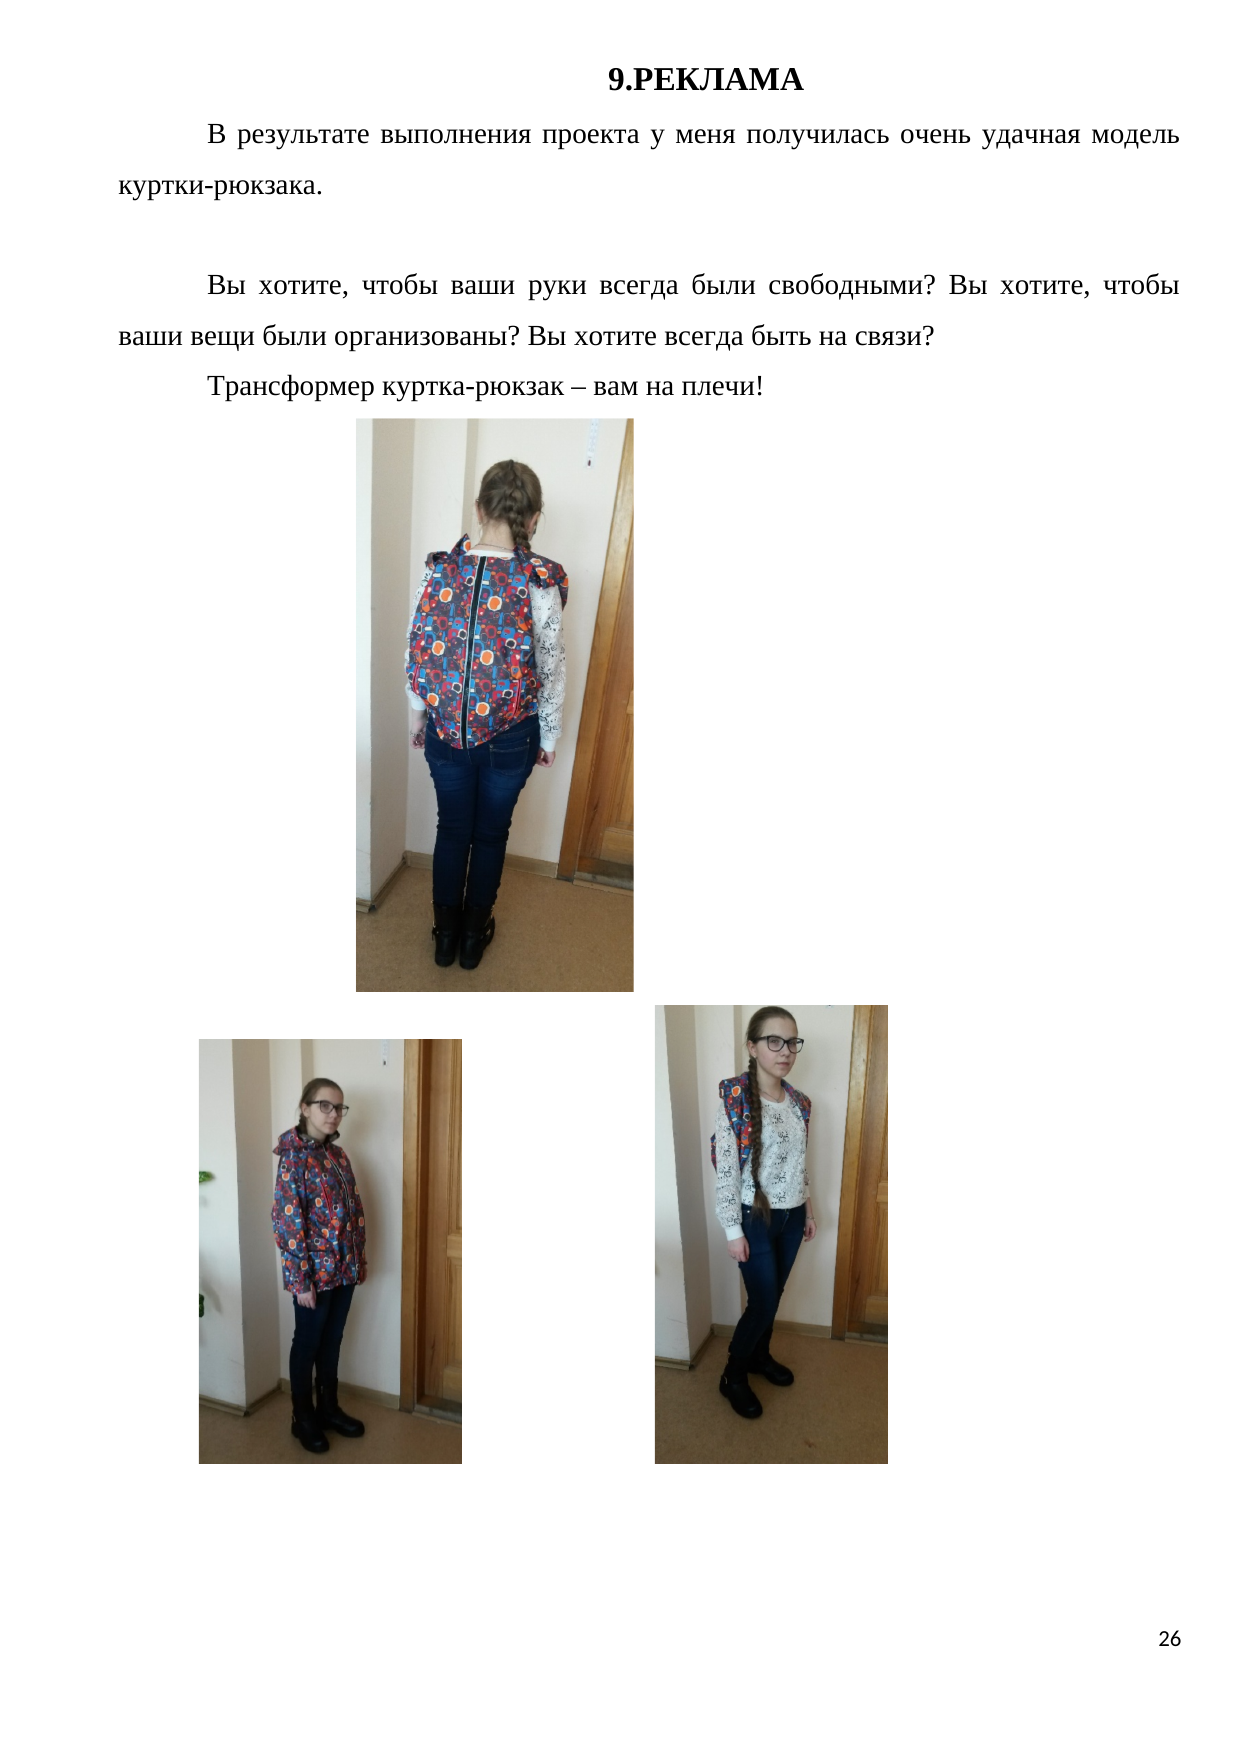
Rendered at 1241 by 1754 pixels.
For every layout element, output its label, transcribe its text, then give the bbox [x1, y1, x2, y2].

text 9.РЕКЛАМА [231, 59, 1181, 97]
picture [198, 1039, 462, 1464]
list В результате выполнения проекта у меня получилась очень удачная модель куртки-рюкзака. [118, 117, 1181, 200]
list Трансформер куртка-рюкзак – вам на плечи! [118, 368, 1181, 402]
list Вы хотите, чтобы ваши руки всегда были свободными? Вы хотите, чтобы ваши вещи были организованы? Вы хотите всегда быть на связи? [118, 267, 1181, 351]
picture [356, 419, 634, 992]
picture [654, 1005, 888, 1464]
